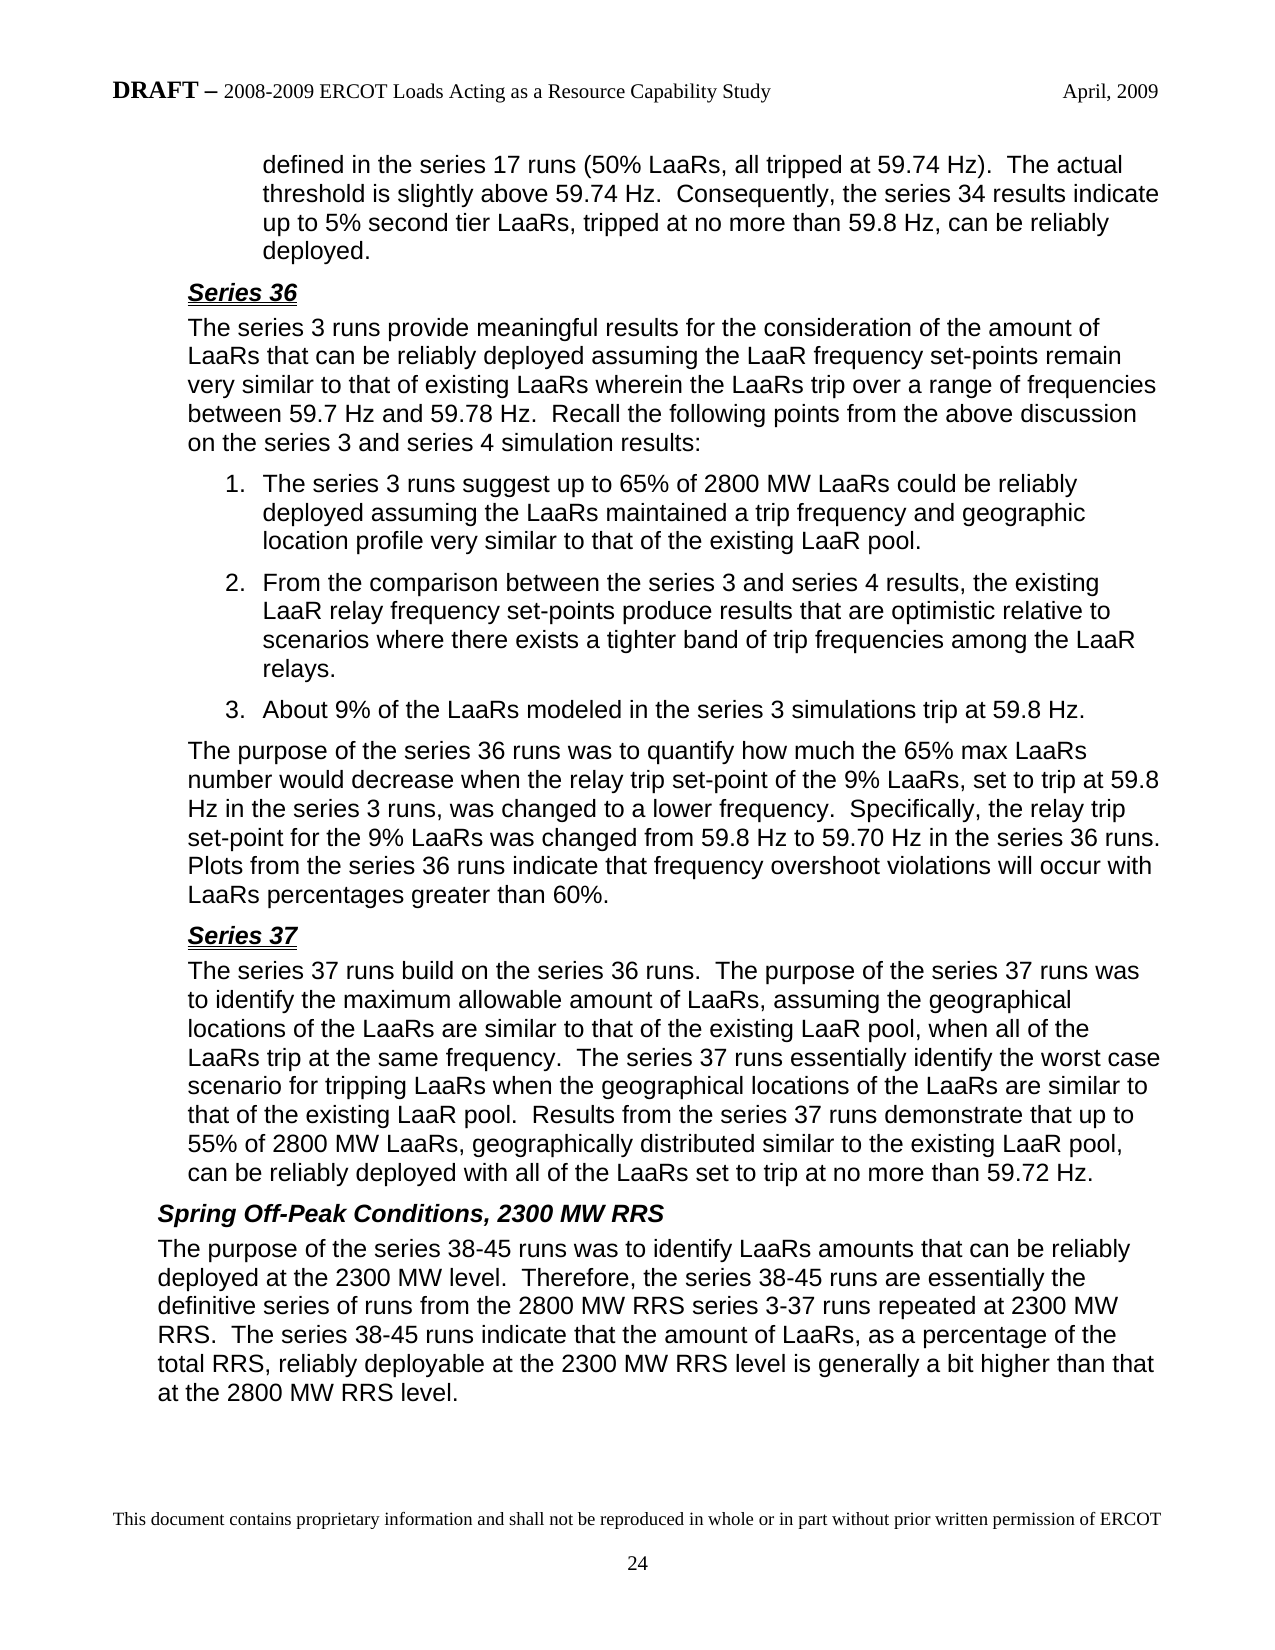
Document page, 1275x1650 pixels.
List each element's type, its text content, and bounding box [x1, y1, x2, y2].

text The purpose of the series 38-45 runs was to identify LaaRs amounts that can be reliably deployed at the 2300 MW level. Therefore, the series 38-45 runs are essentially the definitive series of runs from the 2800 MW RRS series 3-37 runs repeated at 2300 MW RRS. The series 38-45 runs indicate that the amount of LaaRs, as a percentage of the total RRS, reliably deployable at the 2300 MW RRS level is generally a bit higher than that at the 2800 MW RRS level. [157, 1234, 1162, 1406]
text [262, 150, 1162, 265]
text The series 3 runs provide meaningful results for the consideration of the amount of LaaRs that can be reliably deployed assuming the LaaR frequency set-points remain very similar to that of existing LaaRs wherein the LaaRs trip over a range of frequencies between 59.7 Hz and 59.78 Hz. Recall the following points from the above discussion on the series 3 and series 4 simulation results: [187, 312, 1162, 456]
text The series 37 runs build on the series 36 runs. The purpose of the series 37 runs was to identify the maximum allowable amount of LaaRs, assuming the geographical locations of the LaaRs are similar to that of the existing LaaR pool, when all of the LaaRs trip at the same frequency. The series 37 runs essentially identify the worst case scenario for tripping LaaRs when the geographical locations of the LaaRs are similar to that of the existing LaaR pool. Results from the series 37 runs demonstrate that up to 55% of 2800 MW LaaRs, geographically distributed similar to the existing LaaR pool, can be reliably deployed with all of the LaaRs set to trip at no more than 59.72 Hz. [187, 956, 1162, 1186]
subtitle Series 36 [187, 277, 1162, 306]
list The series 3 runs suggest up to 65% of 2800 MW LaaRs could be reliably deployed assuming the LaaRs maintained a trip frequency and geographic location profile very similar to that of the existing LaaR pool. [225, 469, 1162, 555]
list From the comparison between the series 3 and series 4 results, the existing LaaR relay frequency set-points produce results that are optimistic relative to scenarios where there exists a tighter band of trip frequencies among the LaaR relays. [225, 567, 1162, 682]
text The purpose of the series 36 runs was to quantify how much the 65% max LaaRs number would decrease when the relay trip set-point of the 9% LaaRs, set to trip at 59.8 Hz in the series 3 runs, was changed to a lower frequency. Specifically, the relay trip set-point for the 9% LaaRs was changed from 59.8 Hz to 59.70 Hz in the series 36 runs. Plots from the series 36 runs indicate that frequency overshoot violations will occur with LaaRs percentages greater than 60%. [187, 736, 1162, 909]
list About 9% of the LaaRs modeled in the series 3 simulations trip at 59.8 Hz. [225, 695, 1162, 724]
subtitle Spring Off-Peak Conditions, 2300 MW RRS [157, 1199, 1162, 1227]
subtitle Series 37 [187, 921, 1162, 950]
